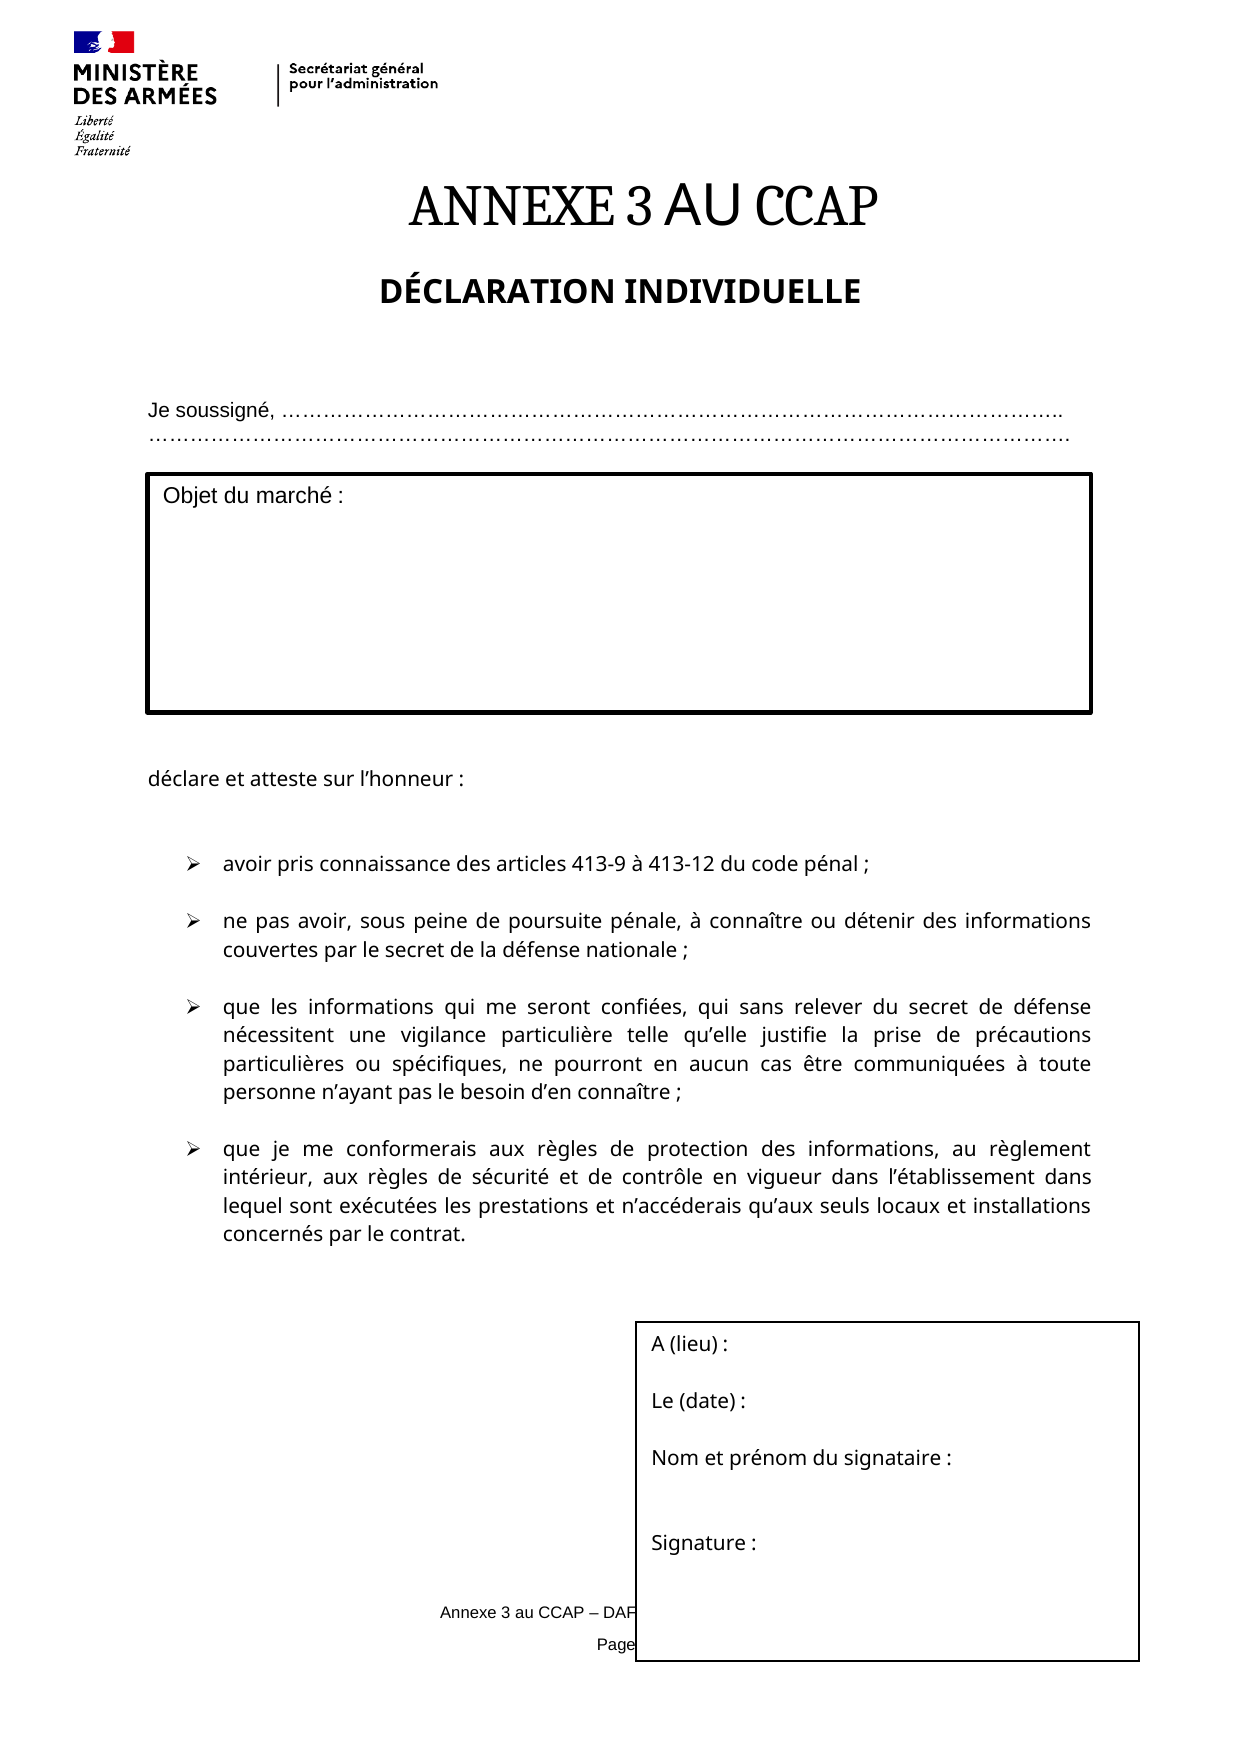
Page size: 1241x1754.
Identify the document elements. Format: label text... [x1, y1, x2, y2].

picture [74, 17, 445, 167]
title ANNEXE 3 AU CCAP [195, 162, 1093, 242]
list avoir pris connaissance des articles 413-9 à 413-12 du code pénal ; [185, 849, 1093, 878]
text Je soussigné, ………………………………………………………………………………………………….. [148, 398, 1093, 422]
list que les informations qui me seront confiées, qui sans relever du secret de défense nécessitent une vigilance particulière telle qu’elle justifie la prise de précautions particulières ou spécifiques, ne pourront en aucun cas être communiquées à toute personne n’ayant pas le besoin d’en connaître ; [185, 992, 1093, 1106]
list que je me conformerais aux règles de protection des informations, au règlement intérieur, aux règles de sécurité et de contrôle en vigueur dans l’établissement dans lequel sont exécutées les prestations et n’accéderais qu’aux seuls locaux et installations concernés par le contrat. [185, 1134, 1093, 1248]
text ……………………………………………………………………………………………………………………. [148, 422, 1093, 446]
text DÉCLARATION INDIVIDUELLE [148, 268, 1093, 314]
text déclare et atteste sur l’honneur : [148, 764, 1093, 793]
list ne pas avoir, sous peine de poursuite pénale, à connaître ou détenir des informations couvertes par le secret de la défense nationale ; [185, 906, 1093, 963]
